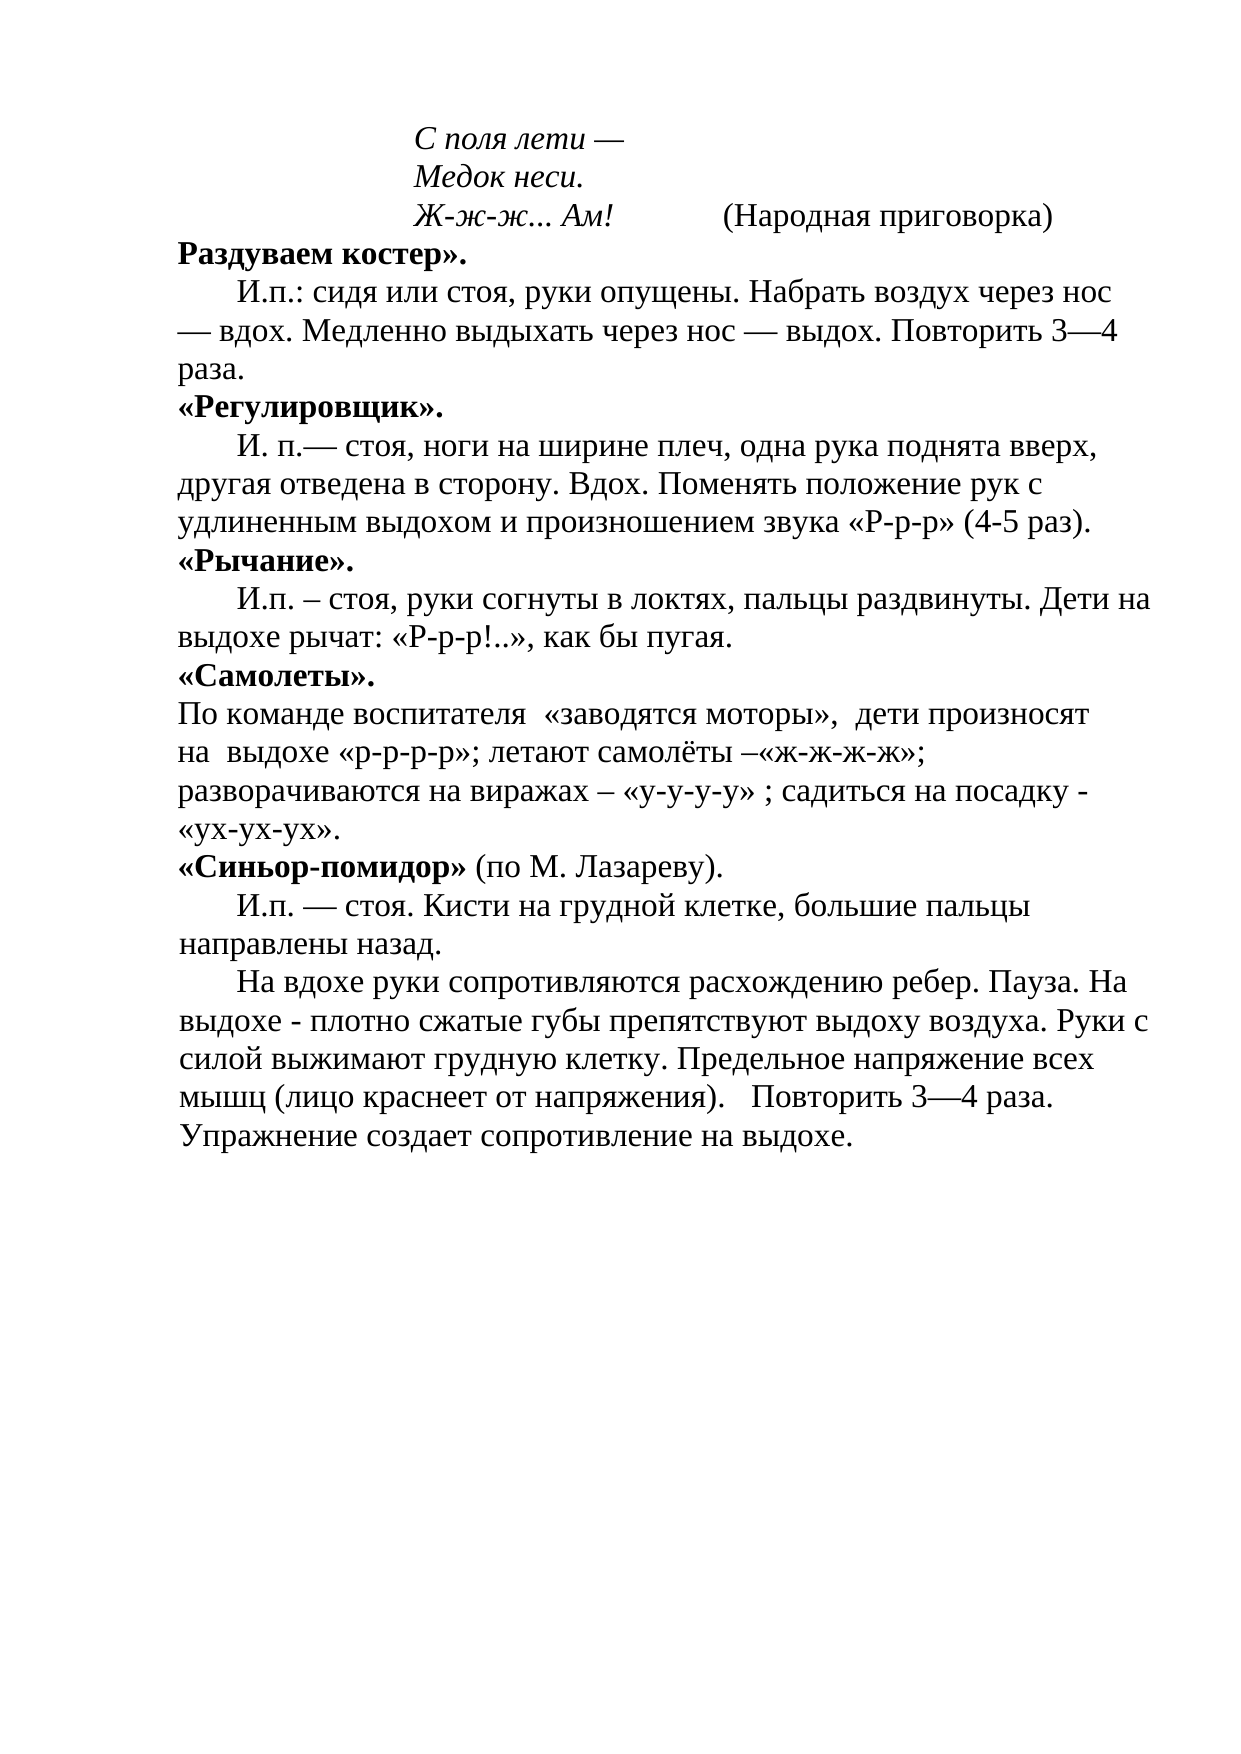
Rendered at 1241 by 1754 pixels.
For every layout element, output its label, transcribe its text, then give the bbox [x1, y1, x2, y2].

text «Синьор-помидор» (по М. Лазареву). [177, 846, 1150, 885]
text И. п.— стоя, ноги на ширине плеч, одна рука поднята вверх, другая отведена в сторону. Вдох. Поменять положение рук с удлиненным выдохом и произношением звука «Р-р-р» (4-5 раз). [177, 425, 1150, 540]
text Раздуваем костер». [177, 233, 1152, 271]
text «Рычание». [177, 540, 1152, 578]
text И.п. – стоя, руки согнуты в локтях, пальцы раздвинуты. Дети на выдохе рычат: «Р-р-р!..», как бы пугая. [177, 578, 1152, 655]
text С поля лети — [413, 118, 1152, 156]
text «Регулировщик». [177, 386, 1150, 425]
text «Самолеты». [177, 655, 1152, 693]
text Медок неси. [413, 156, 1152, 195]
text На вдохе руки сопротивляются расхождению ребер. Пауза. На выдохе - плотно сжатые губы препятствуют выдоху воздуха. Руки с силой выжимают грудную клетку. Предельное напряжение всех мышц (лицо краснеет от напряжения). Повторить 3—4 раза. Упражнение создает сопротивление на выдохе. [179, 961, 1150, 1153]
text Ж-ж-ж... Ам! (Народная приговорка) [413, 195, 1152, 233]
text И.п. — стоя. Кисти на грудной клетке, большие пальцы направлены назад. [179, 885, 1150, 961]
text И.п.: сидя или стоя, руки опущены. Набрать воздух через нос — вдох. Медленно выдыхать через нос — выдох. Повторить 3—4 раза. [177, 271, 1152, 386]
text По команде воспитателя «заводятся моторы», дети произносят на выдохе «р-р-р-р»; летают самолёты –«ж-ж-ж-ж»; разворачиваются на виражах – «у-у-у-у» ; садиться на посадку - «ух-ух-ух». [177, 693, 1152, 846]
